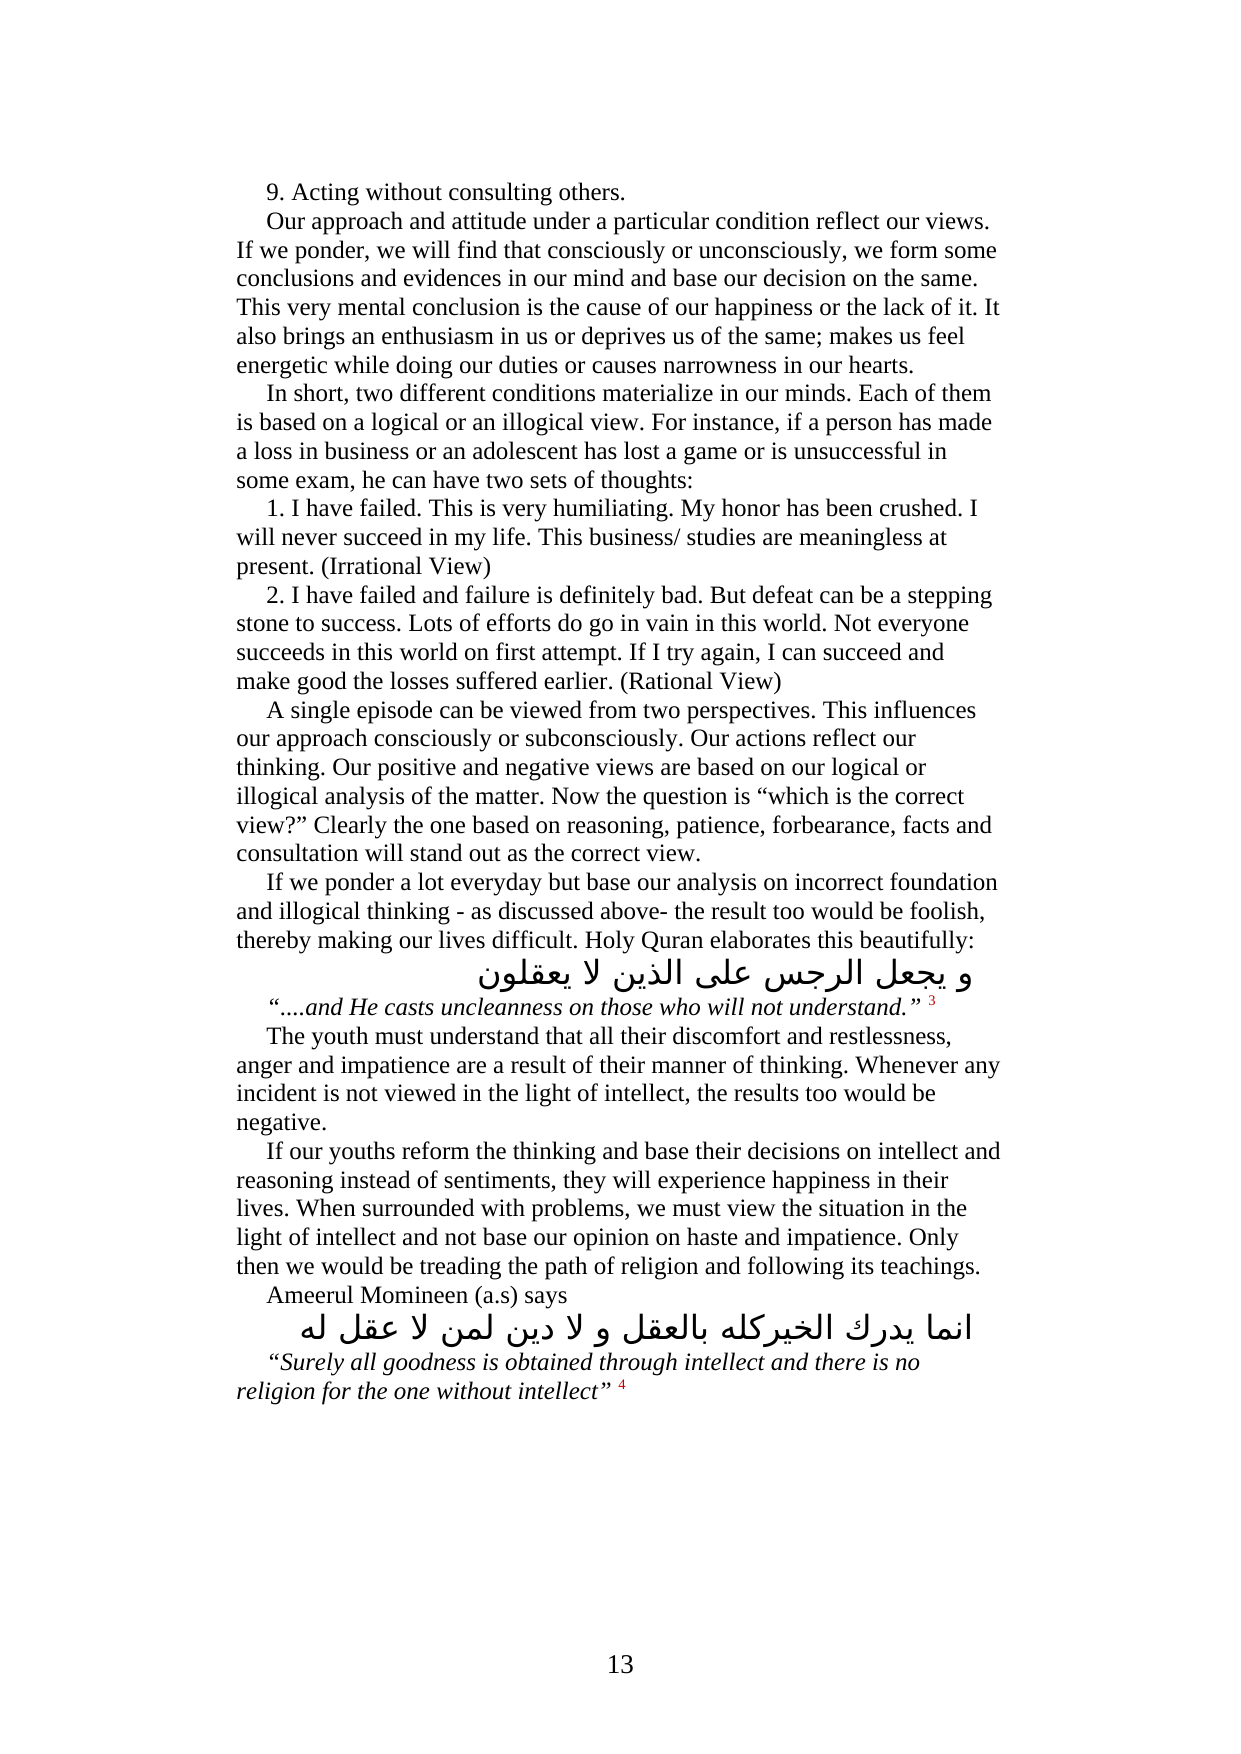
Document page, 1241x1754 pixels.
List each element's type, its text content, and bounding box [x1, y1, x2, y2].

text In short, two different conditions materialize in our minds. Each of them is based on a logical or an illogical view. For instance, if a person has made a loss in business or an adolescent has lost a game or is unsuccessful in some exam, he can have two sets of thoughts: [236, 378, 1004, 493]
text A single episode can be viewed from two perspectives. This influences our approach consciously or subconsciously. Our actions reflect our thinking. Our positive and negative views are based on our logical or illogical analysis of the matter. Now the question is “which is the correct view?” Clearly the one based on reasoning, patience, forbearance, facts and consultation will stand out as the correct view. [236, 695, 1004, 867]
text و يجعل الرجس على الذين لا يعقلون [236, 953, 1004, 992]
text “....and He casts uncleanness on those who will not understand.” 3 [236, 992, 1004, 1021]
text Our approach and attitude under a particular condition reflect our views. If we ponder, we will find that consciously or unconsciously, we form some conclusions and evidences in our mind and base our decision on the same. This very mental conclusion is the cause of our happiness or the lack of it. It also brings an enthusiasm in us or deprives us of the same; makes us feel energetic while doing our duties or causes narrowness in our hearts. [236, 206, 1004, 378]
text If we ponder a lot everyday but base our analysis on incorrect foundation and illogical thinking - as discussed above- the result too would be foolish, thereby making our lives difficult. Holy Quran elaborates this beautifully: [236, 867, 1004, 953]
text 2. I have failed and failure is definitely bad. But defeat can be a stepping stone to success. Lots of efforts do go in vain in this world. Not everyone succeeds in this world on first attempt. If I try again, I can succeed and make good the losses suffered earlier. (Rational View) [236, 580, 1004, 695]
text If our youths reform the thinking and base their decisions on intellect and reasoning instead of sentiments, they will experience happiness in their lives. When surrounded with problems, we must view the situation in the light of intellect and not base our opinion on haste and impatience. Only then we would be treading the path of religion and following its teachings. [236, 1136, 1004, 1280]
text “Surely all goodness is obtained through intellect and there is no religion for the one without intellect” 4 [236, 1347, 1004, 1405]
text The youth must understand that all their discomfort and restlessness, anger and impatience are a result of their manner of thinking. Whenever any incident is not viewed in the light of intellect, the results too would be negative. [236, 1021, 1004, 1136]
text 9. Acting without consulting others. [236, 177, 1004, 206]
text 1. I have failed. This is very humiliating. My honor has been crushed. I will never succeed in my life. This business/ studies are meaningless at present. (Irrational View) [236, 493, 1004, 580]
text Ameerul Momineen (a.s) says [236, 1280, 1004, 1308]
text انما يدرك الخيركله بالعقل و لا دين لمن لا عقل له [236, 1308, 1004, 1347]
